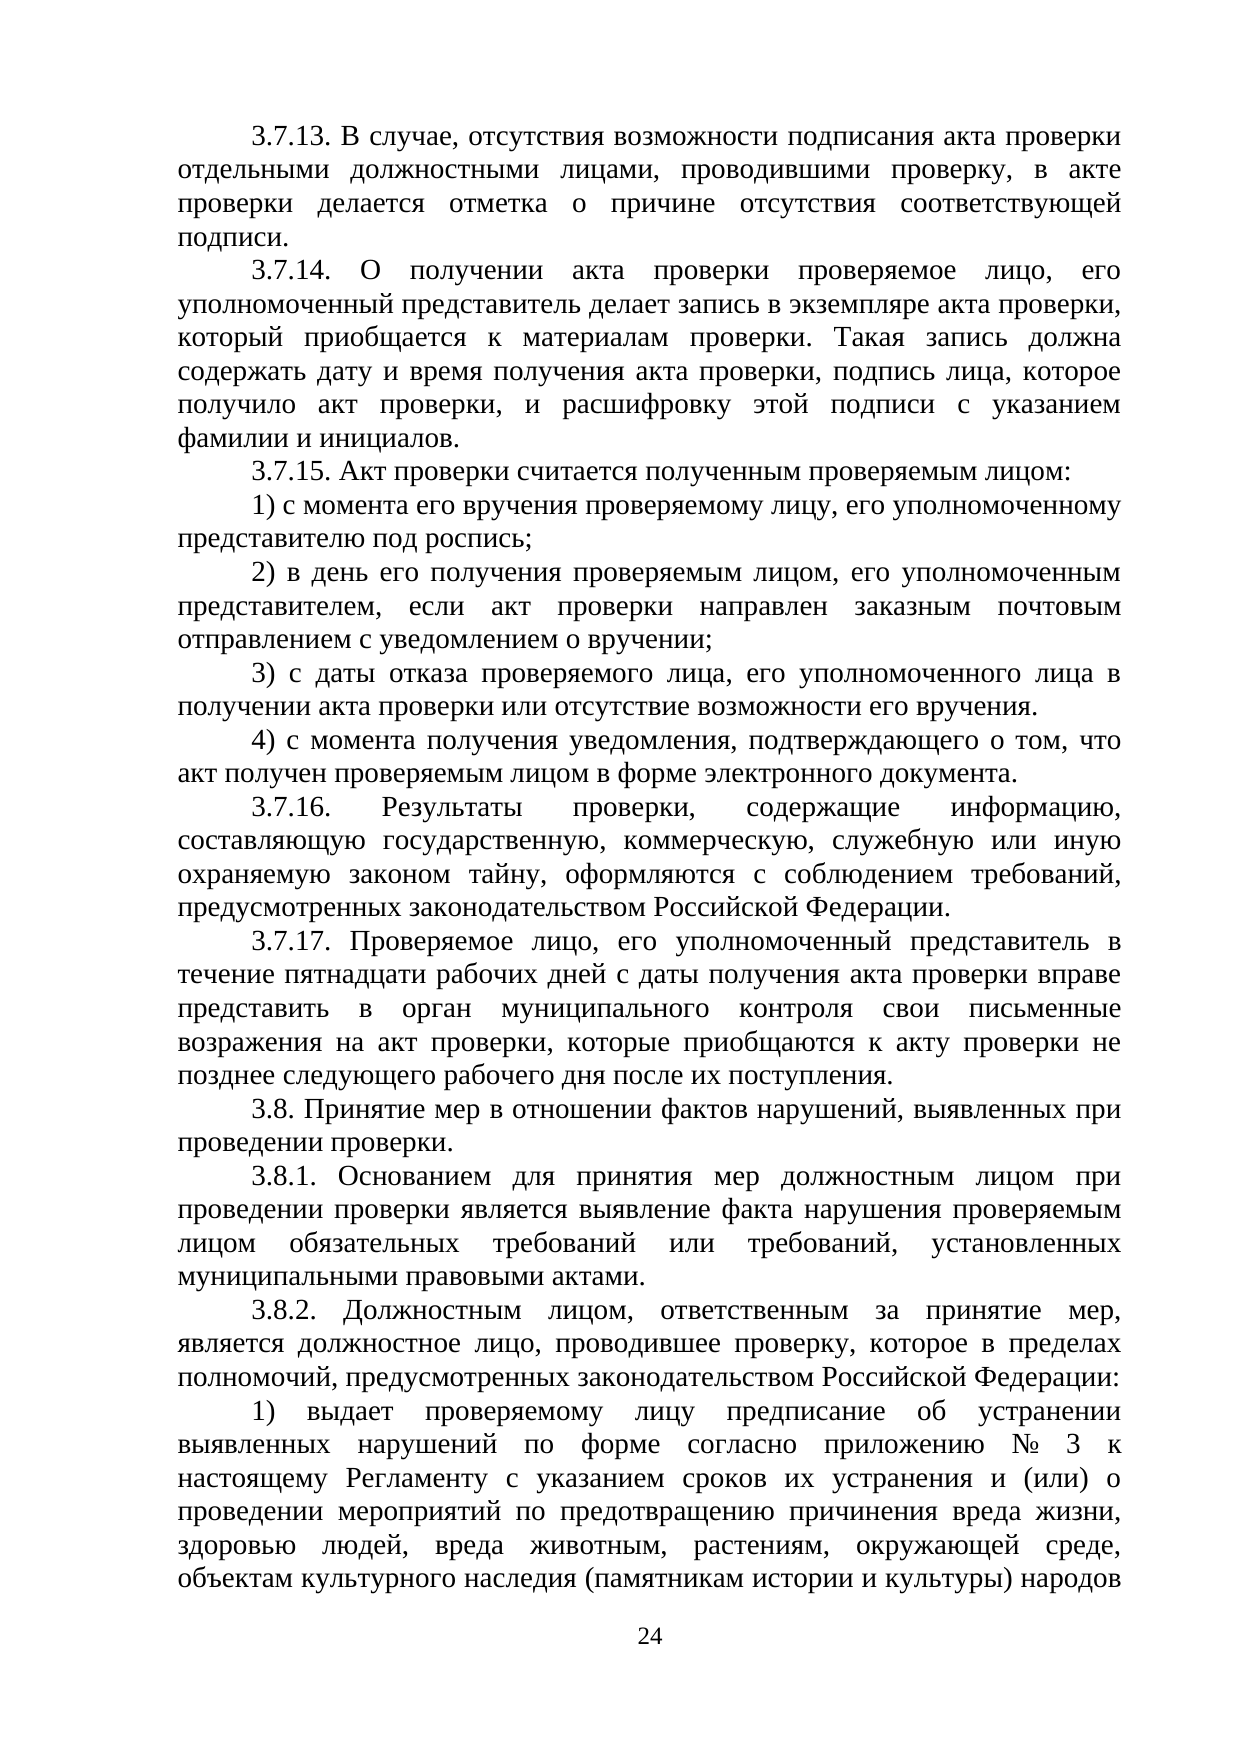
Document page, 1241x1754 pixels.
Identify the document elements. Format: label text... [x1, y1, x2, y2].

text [177, 1393, 1122, 1594]
text 3.7.14. О получении акта проверки проверяемое лицо, его уполномоченный представитель делает запись в экземпляре акта проверки, который приобщается к материалам проверки. Такая запись должна содержать дату и время получения акта проверки, подпись лица, которое получило акт проверки, и расшифровку этой подписи с указанием фамилии и инициалов. [177, 252, 1122, 453]
text 3.7.15. Акт проверки считается полученным проверяемым лицом: [177, 453, 1122, 487]
text 3) с даты отказа проверяемого лица, его уполномоченного лица в получении акта проверки или отсутствие возможности его вручения. [177, 655, 1122, 722]
text 3.7.17. Проверяемое лицо, его уполномоченный представитель в течение пятнадцати рабочих дней с даты получения акта проверки вправе представить в орган муниципального контроля свои письменные возражения на акт проверки, которые приобщаются к акту проверки не позднее следующего рабочего дня после их поступления. [177, 923, 1122, 1091]
text 3.8.1. Основанием для принятия мер должностным лицом при проведении проверки является выявление факта нарушения проверяемым лицом обязательных требований или требований, установленных муниципальными правовыми актами. [177, 1158, 1122, 1292]
text 3.7.13. В случае, отсутствия возможности подписания акта проверки отдельными должностными лицами, проводившими проверку, в акте проверки делается отметка о причине отсутствия соответствующей подписи. [177, 118, 1122, 252]
text 4) с момента получения уведомления, подтверждающего о том, что акт получен проверяемым лицом в форме электронного документа. [177, 722, 1122, 789]
text 3.8.2. Должностным лицом, ответственным за принятие мер, является должностное лицо, проводившее проверку, которое в пределах полномочий, предусмотренных законодательством Российской Федерации: [177, 1292, 1122, 1393]
text 2) в день его получения проверяемым лицом, его уполномоченным представителем, если акт проверки направлен заказным почтовым отправлением с уведомлением о вручении; [177, 554, 1122, 655]
text 1) с момента его вручения проверяемому лицу, его уполномоченному представителю под роспись; [177, 487, 1122, 554]
text 3.8. Принятие мер в отношении фактов нарушений, выявленных при проведении проверки. [177, 1091, 1122, 1158]
text 3.7.16. Результаты проверки, содержащие информацию, составляющую государственную, коммерческую, служебную или иную охраняемую законом тайну, оформляются с соблюдением требований, предусмотренных законодательством Российской Федерации. [177, 789, 1122, 923]
